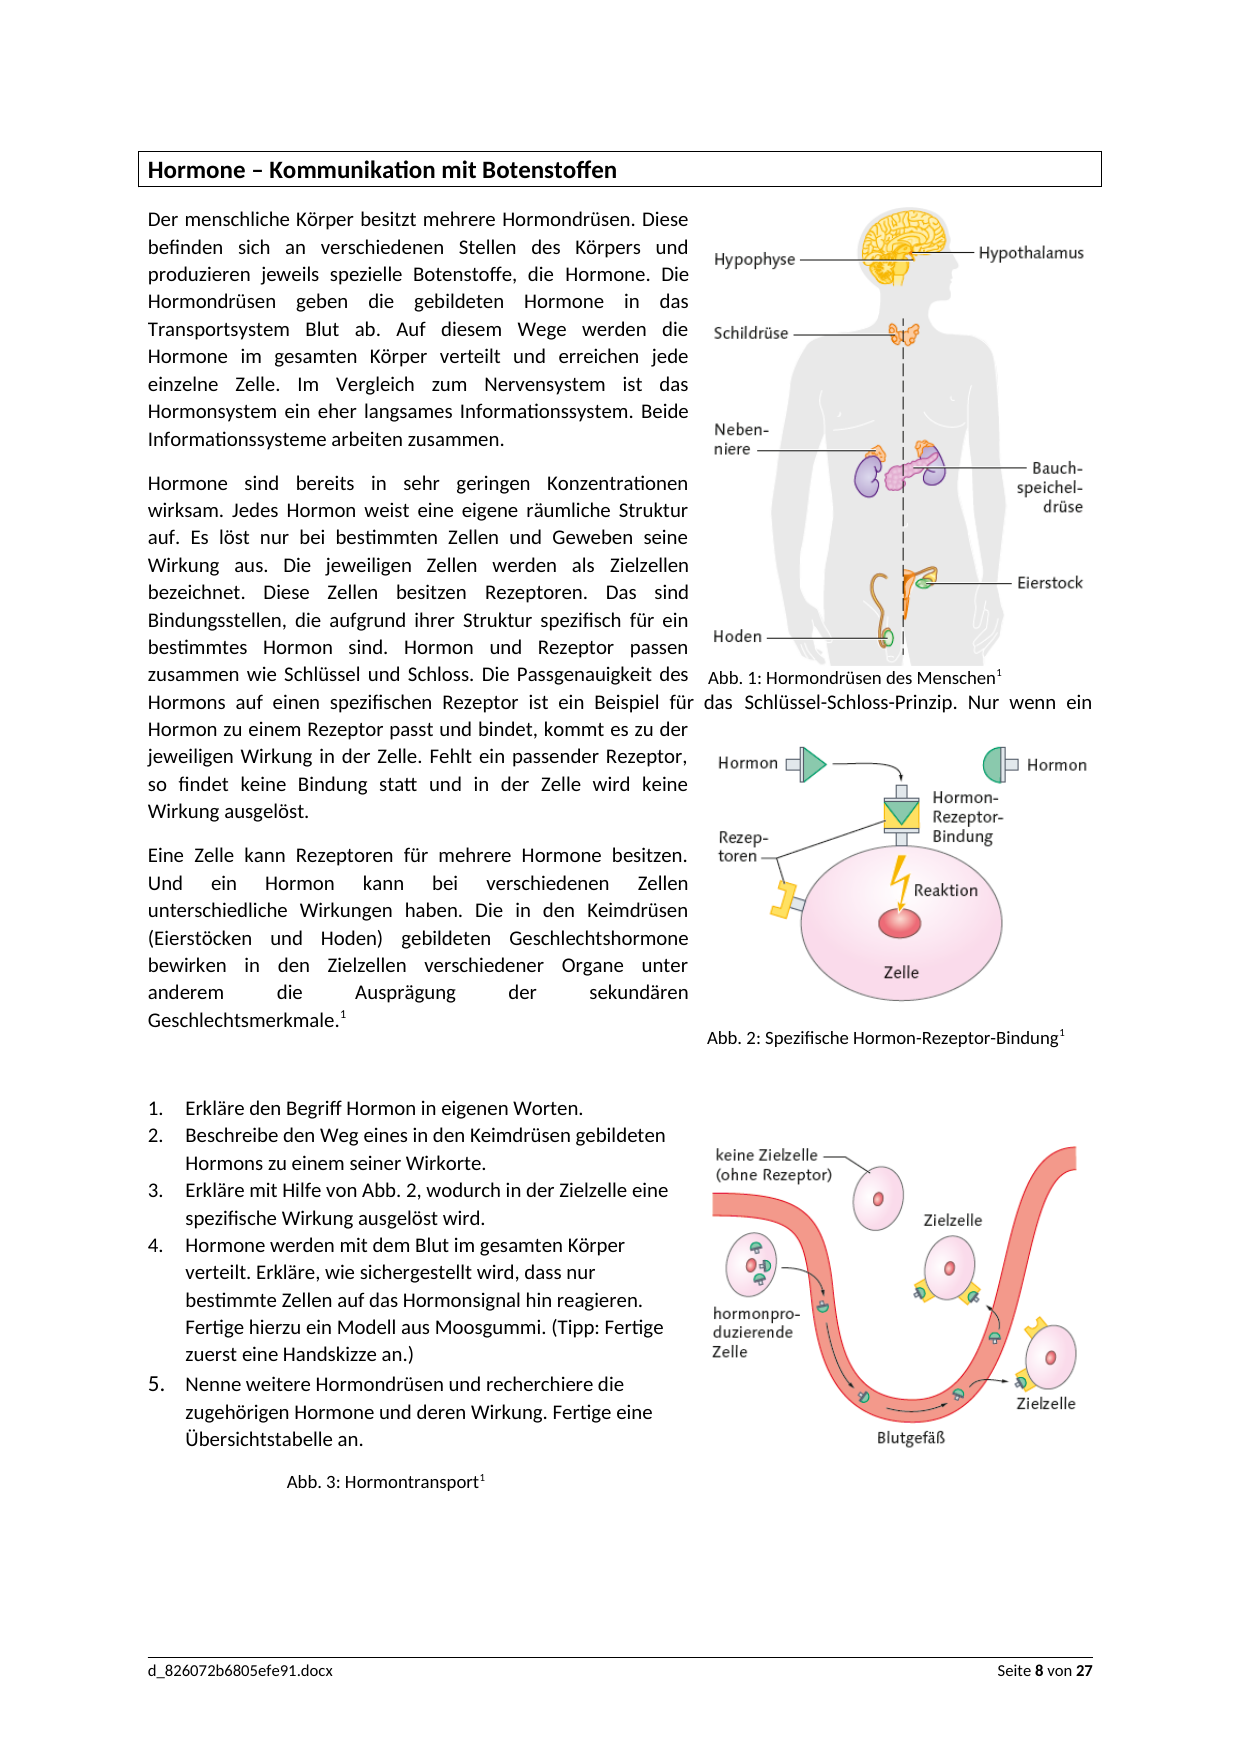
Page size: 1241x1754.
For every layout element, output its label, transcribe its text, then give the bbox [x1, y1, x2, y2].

picture [707, 736, 1092, 1014]
text Eine Zelle kann Rezeptoren für mehrere Hormone besitzen. Und ein Hormon kann bei verschiedenen Zellen unterschiedliche Wirkungen haben. Die in den Keimdrüsen (Eierstöcken und Hoden) gebildeten Geschlechtshormone bewirken in den Zielzellen verschiedener Organe unter anderem die Ausprägung der sekundären Geschlechtsmerkmale.1 [148, 843, 1093, 1032]
list Erkläre den Begriff Hormon in eigenen Worten. [148, 1095, 1093, 1121]
list Nenne weitere Hormondrüsen und recherchiere die zugehörigen Hormone und deren Wirkung. Fertige eine Übersichtstabelle an. [148, 1369, 708, 1452]
list Erkläre mit Hilfe von Abb. 2, wodurch in der Zielzelle eine spezifische Wirkung ausgelöst wird. [148, 1177, 708, 1230]
text Hormone – Kommunikation mit Botenstoffen [139, 152, 1101, 186]
list Fertige hierzu ein Modell aus Moosgummi. (Tipp: Fertige zuerst eine Handskizze an.) [185, 1314, 708, 1367]
list Hormone werden mit dem Blut im gesamten Körper verteilt. Erkläre, wie sichergestellt wird, dass nur bestimmte Zellen auf das Hormonsignal hin reagieren. [148, 1232, 708, 1312]
text Hormone sind bereits in sehr geringen Konzentrationen wirksam. Jedes Hormon weist eine eigene räumliche Struktur auf. Es löst nur bei bestimmten Zellen und Geweben seine Wirkung aus. Die jeweiligen Zellen werden als Zielzellen bezeichnet. Diese Zellen besitzen Rezeptoren. Das sind Bindungsstellen, die aufgrund ihrer Struktur spezifisch für ein bestimmtes Hormon sind. Hormon und Rezeptor passen zusammen wie Schlüssel und Schloss. Die Passgenauigkeit des Hormons auf einen spezifischen Rezeptor ist ein Beispiel für das Schlüssel-Schloss-Prinzip. Nur wenn ein Hormon zu einem Rezeptor passt und bindet, kommt es zu der jeweiligen Wirkung in der Zelle. Fehlt ein passender Rezeptor, so findet keine Bindung statt und in der Zelle wird keine Wirkung ausgelöst. [148, 470, 1093, 824]
list Beschreibe den Weg eines in den Keimdrüsen gebildeten Hormons zu einem seiner Wirkorte. [148, 1122, 1093, 1175]
text Der menschliche Körper besitzt mehrere Hormondrüsen. Diese befinden sich an verschiedenen Stellen des Körpers und produzieren jeweils spezielle Botenstoffe, die Hormone. Die Hormondrüsen geben die gebildeten Hormone in das Transportsystem Blut ab. Auf diesem Wege werden die Hormone im gesamten Körper verteilt und erreichen jede einzelne Zelle. Im Vergleich zum Nervensystem ist das Hormonsystem ein eher langsames Informationssystem. Beide Informationssysteme arbeiten zusammen. [148, 207, 708, 451]
picture [708, 1142, 1093, 1463]
picture [708, 207, 1092, 665]
